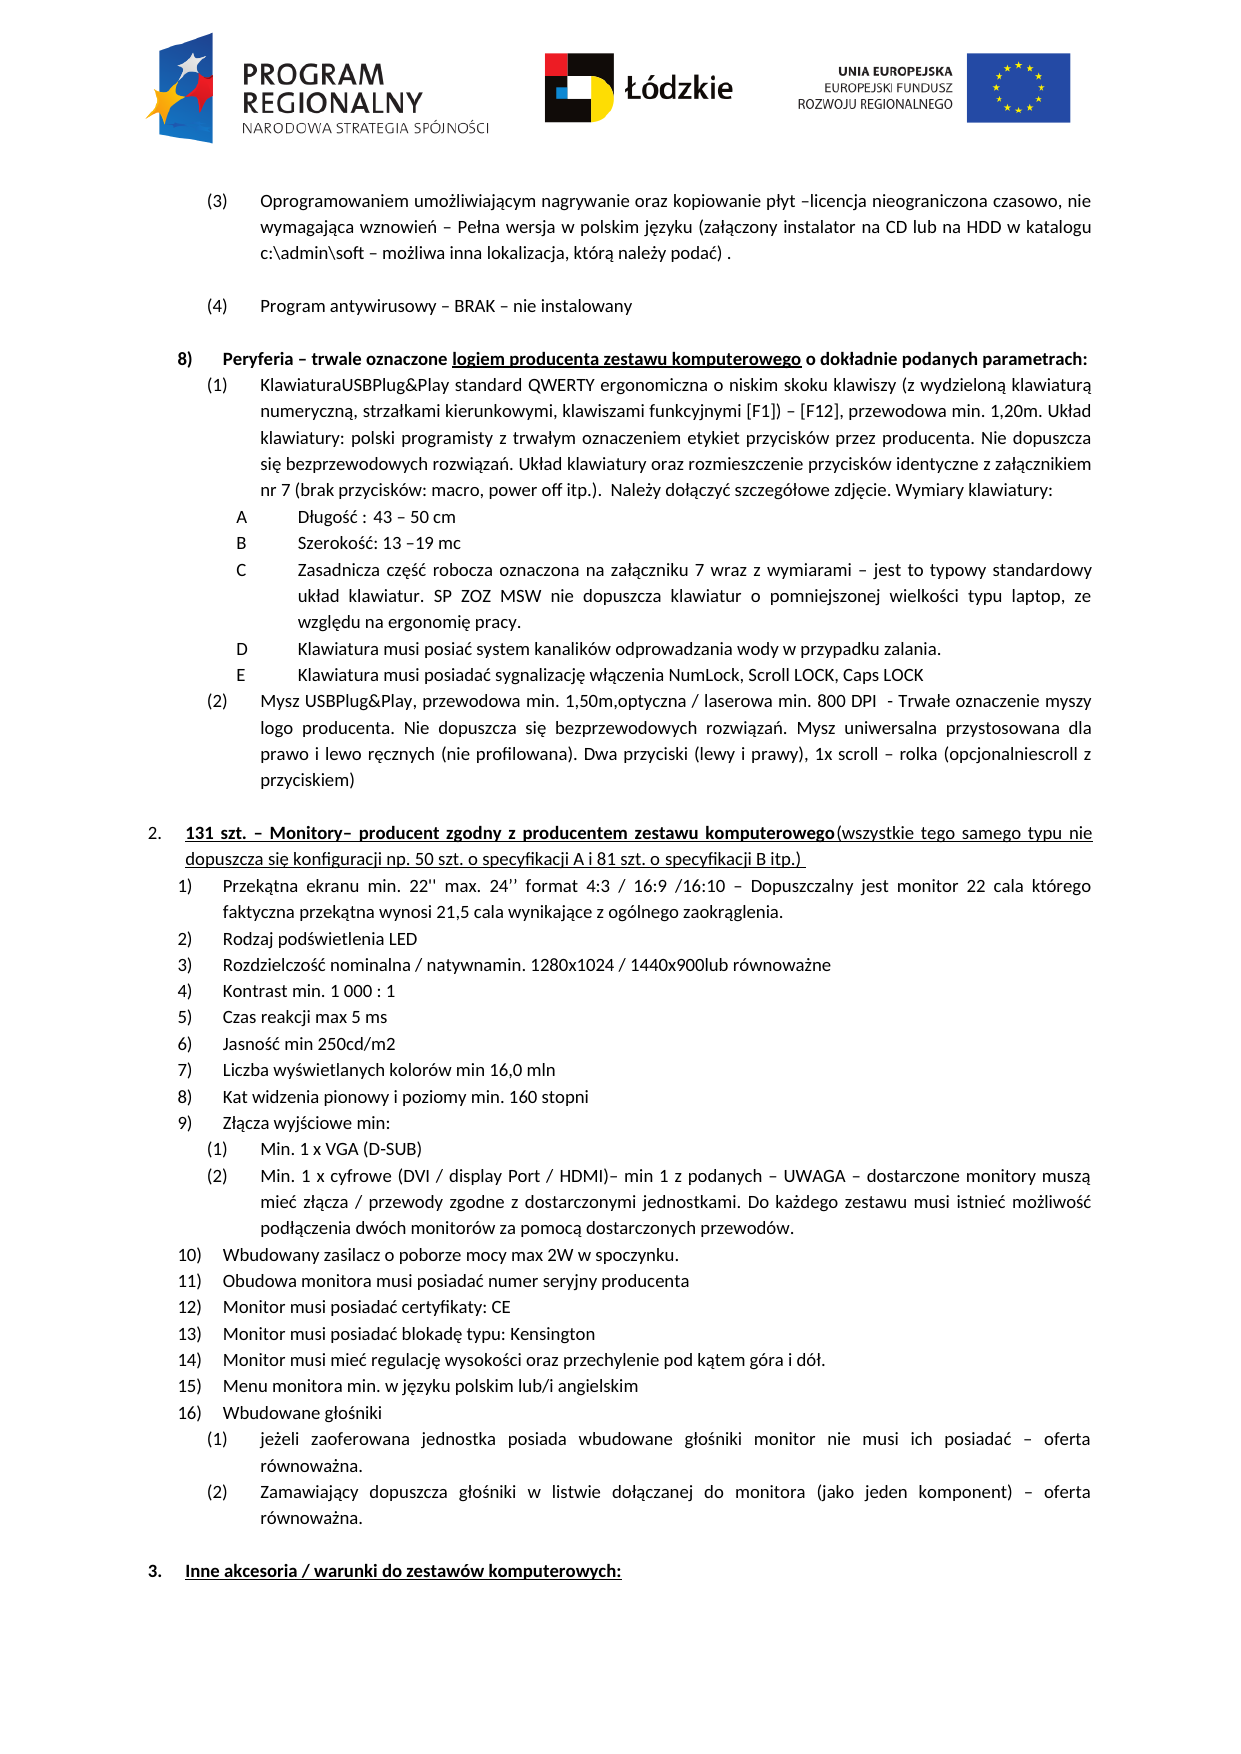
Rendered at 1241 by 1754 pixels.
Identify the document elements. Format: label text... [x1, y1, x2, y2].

list Monitor musi posiadać certyfikaty: CE [177, 1296, 1093, 1318]
list Program antywirusowy – BRAK – nie instalowany [207, 294, 1093, 317]
list Czas reakcji max 5 ms [177, 1006, 1093, 1029]
list Kat widzenia pionowy i poziomy min. 160 stopni [177, 1085, 1093, 1108]
list Wbudowany zasilacz o poborze mocy max 2W w spoczynku. [177, 1243, 1093, 1266]
list Inne akcesoria / warunki do zestawów komputerowych: [148, 1559, 1093, 1582]
list Kontrast min. 1 000 : 1 [177, 979, 1093, 1002]
list Monitor musi posiadać blokadę typu: Kensington [177, 1322, 1093, 1345]
list Peryferia – trwale oznaczone logiem producenta zestawu komputerowego o dokładnie podanych parametrach: [177, 347, 1093, 370]
list Min. 1 x cyfrowe (DVI / display Port / HDMI)– min 1 z podanych – UWAGA – dostarczone monitory muszą mieć złącza / przewody zgodne z dostarczonymi jednostkami. Do każdego zestawu musi istnieć możliwość podłączenia dwóch monitorów za pomocą dostarczonych przewodów. [207, 1164, 1093, 1239]
list Przekątna ekranu min. 22'' max. 24’’ format 4:3 / 16:9 /16:10 – Dopuszczalny jest monitor 22 cala którego faktyczna przekątna wynosi 21,5 cala wynikające z ogólnego zaokrąglenia. [177, 874, 1093, 923]
list jeżeli zaoferowana jednostka posiada wbudowane głośniki monitor nie musi ich posiadać – oferta równoważna. [207, 1427, 1093, 1477]
list KlawiaturaUSBPlug&Play standard QWERTY ergonomiczna o niskim skoku klawiszy (z wydzieloną klawiaturą numeryczną, strzałkami kierunkowymi, klawiszami funkcyjnymi [F1]) – [F12], przewodowa min. 1,20m. Układ klawiatury: polski programisty z trwałym oznaczeniem etykiet przycisków przez producenta. Nie dopuszcza się bezprzewodowych rozwiązań. Układ klawiatury oraz rozmieszczenie przycisków identyczne z załącznikiem nr 7 (brak przycisków: macro, power off itp.). Należy dołączyć szczegółowe zdjęcie. Wymiary klawiatury: [207, 373, 1093, 502]
list Menu monitora min. w języku polskim lub/i angielskim [177, 1375, 1093, 1398]
list Zasadnicza część robocza oznaczona na załączniku 7 wraz z wymiarami – jest to typowy standardowy układ klawiatur. SP ZOZ MSW nie dopuszcza klawiatur o pomniejszonej wielkości typu laptop, ze względu na ergonomię pracy. [236, 558, 1093, 633]
list Klawiatura musi posiać system kanalików odprowadzania wody w przypadku zalania. [236, 637, 1093, 660]
list Min. 1 x VGA (D-SUB) [207, 1137, 1093, 1160]
list Mysz USBPlug&Play, przewodowa min. 1,50m,optyczna / laserowa min. 800 DPI - Trwałe oznaczenie myszy logo producenta. Nie dopuszcza się bezprzewodowych rozwiązań. Mysz uniwersalna przystosowana dla prawo i lewo ręcznych (nie profilowana). Dwa przyciski (lewy i prawy), 1x scroll – rolka (opcjonalniescroll z przyciskiem) [207, 689, 1093, 791]
list Szerokość: 13 –19 mc [236, 531, 1093, 554]
list Długość : 43 – 50 cm [236, 505, 1093, 528]
list Rozdzielczość nominalna / natywnamin. 1280x1024 / 1440x900lub równoważne [177, 953, 1093, 976]
list 131 szt. – Monitory– producent zgodny z producentem zestawu komputerowego(wszystkie tego samego typu nie dopuszcza się konfiguracji np. 50 szt. o specyfikacji A i 81 szt. o specyfikacji B itp.) [148, 821, 1093, 871]
list Złącza wyjściowe min: [177, 1111, 1093, 1134]
list Oprogramowaniem umożliwiającym nagrywanie oraz kopiowanie płyt –licencja nieograniczona czasowo, nie wymagająca wznowień – Pełna wersja w polskim języku (załączony instalator na CD lub na HDD w katalogu c:\admin\soft – możliwa inna lokalizacja, którą należy podać) . [207, 189, 1093, 264]
list Wbudowane głośniki [177, 1401, 1093, 1424]
list Zamawiający dopuszcza głośniki w listwie dołączanej do monitora (jako jeden komponent) – oferta równoważna. [207, 1480, 1093, 1529]
list Jasność min 250cd/m2 [177, 1032, 1093, 1055]
list Obudowa monitora musi posiadać numer seryjny producenta [177, 1269, 1093, 1292]
list Rodzaj podświetlenia LED [177, 927, 1093, 949]
picture [115, 6, 1096, 184]
list Liczba wyświetlanych kolorów min 16,0 mln [177, 1058, 1093, 1081]
list Monitor musi mieć regulację wysokości oraz przechylenie pod kątem góra i dół. [177, 1348, 1093, 1371]
list Klawiatura musi posiadać sygnalizację włączenia NumLock, Scroll LOCK, Caps LOCK [236, 663, 1093, 686]
